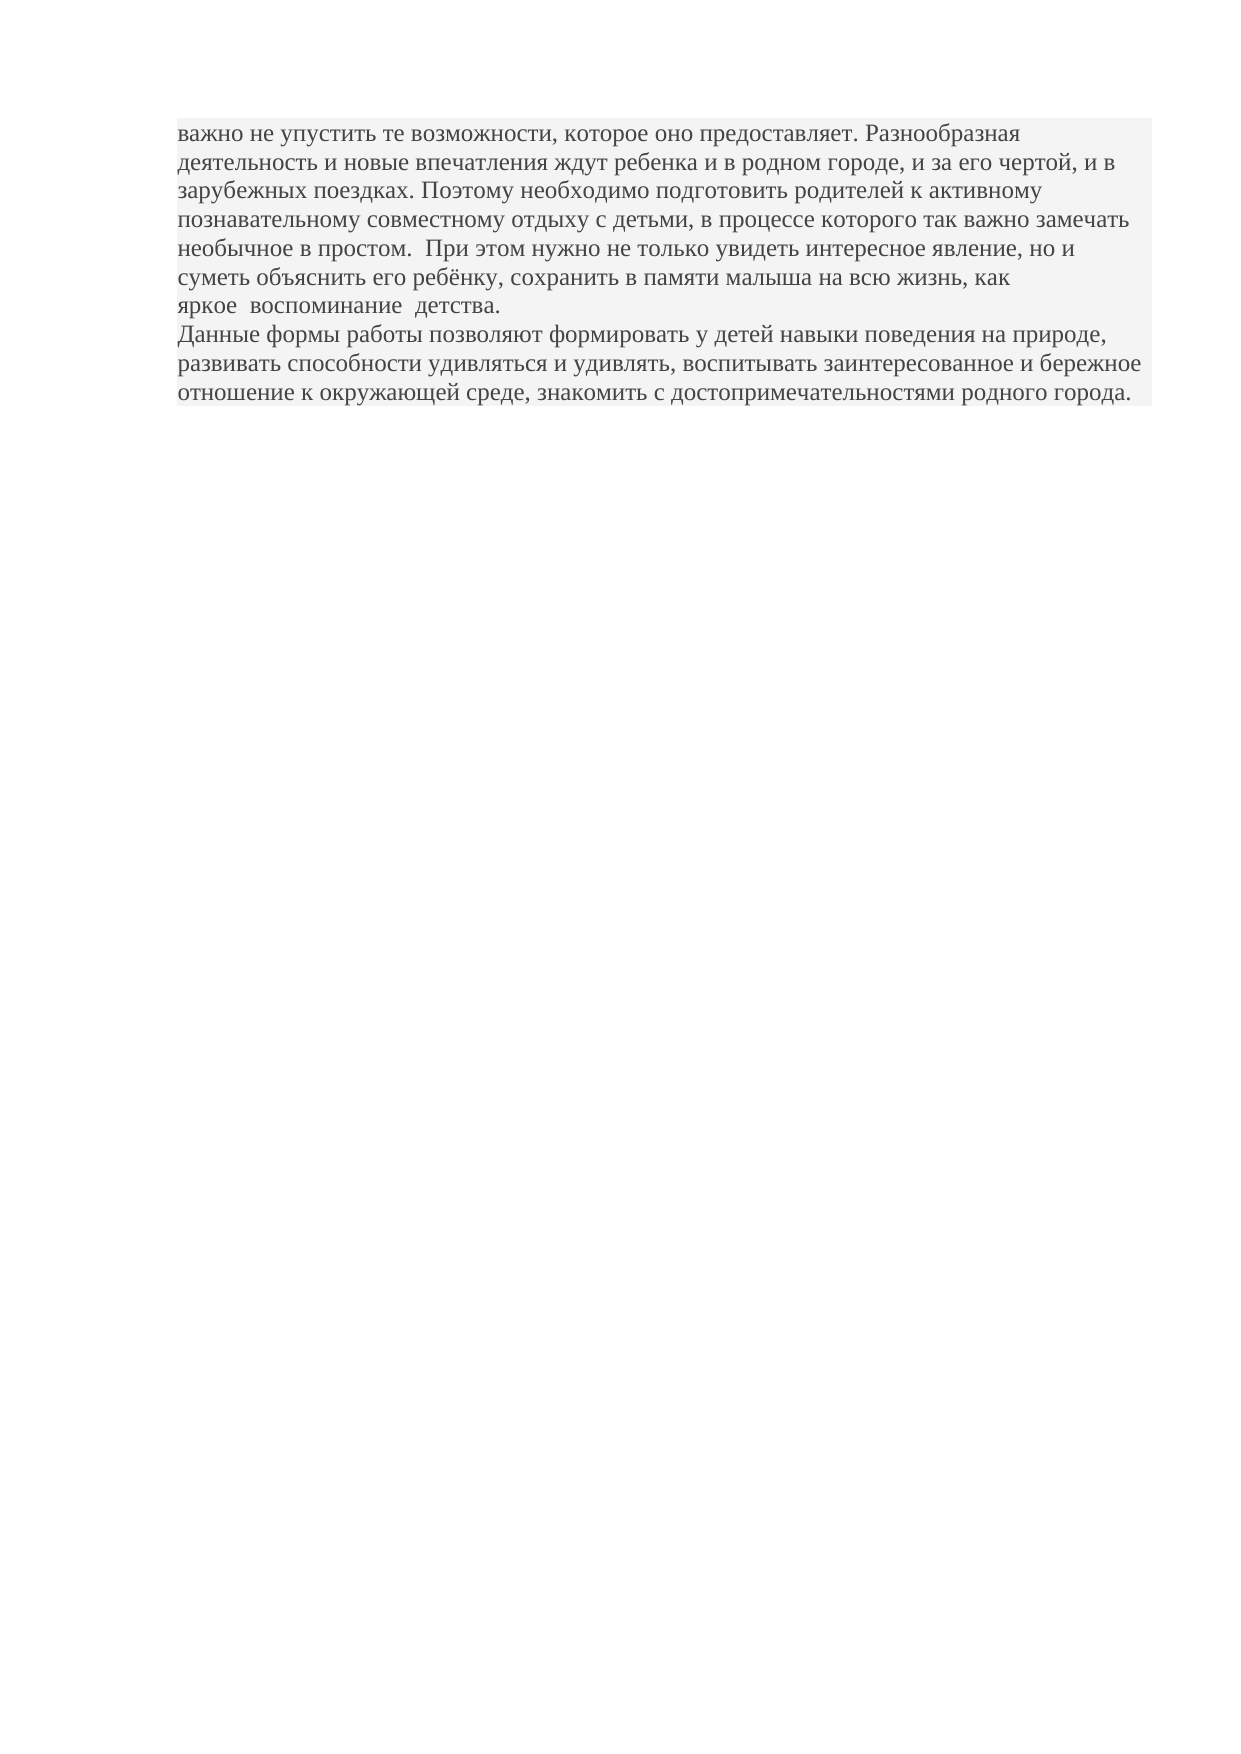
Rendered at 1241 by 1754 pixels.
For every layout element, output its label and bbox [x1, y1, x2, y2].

text [177, 118, 1152, 406]
